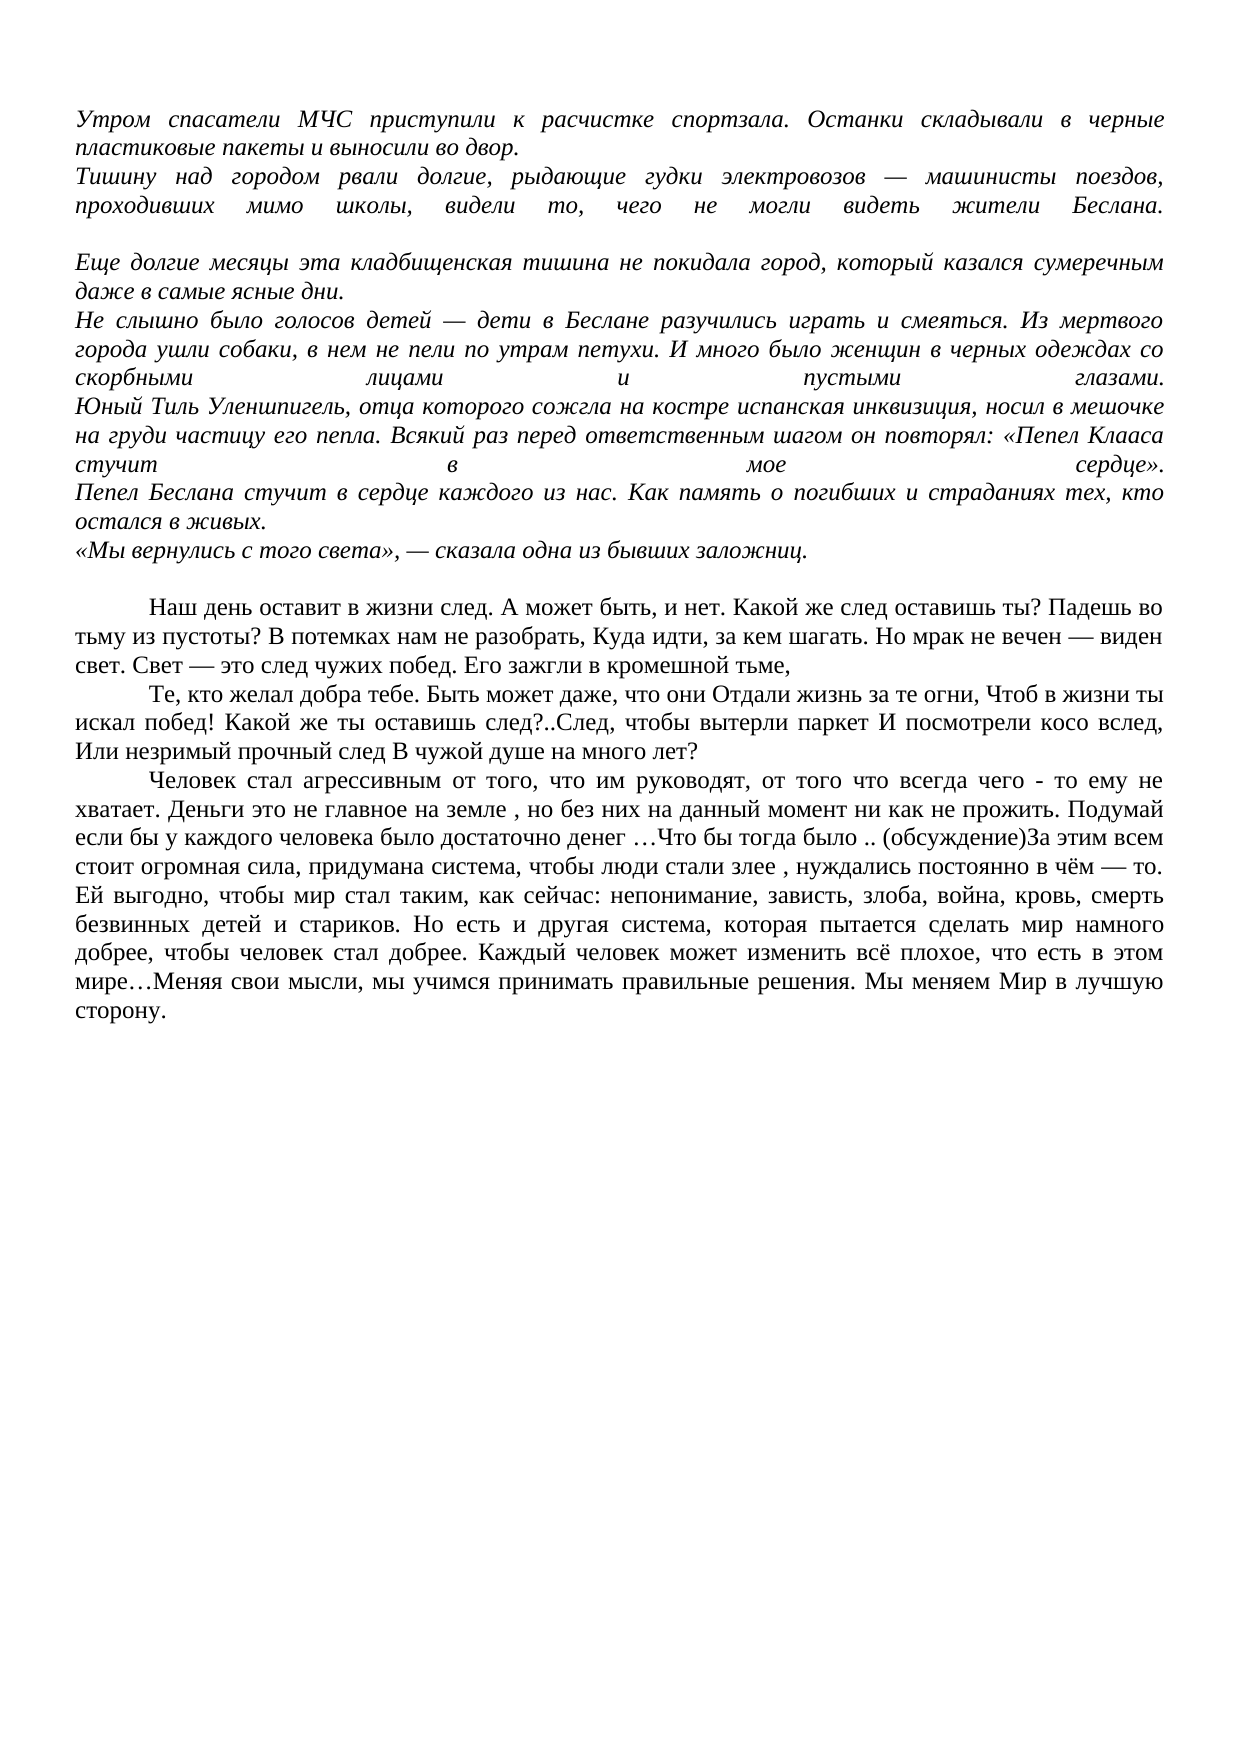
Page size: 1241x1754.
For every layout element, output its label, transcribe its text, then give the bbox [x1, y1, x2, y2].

text «Мы вернулись с того света», — сказала одна из бывших заложниц. [75, 535, 1165, 564]
text Те, кто желал добра тебе. Быть может даже, что они Отдали жизнь за те огни, Чтоб в жизни ты искал побед! Какой же ты оставишь след?..След, чтобы вытерли паркет И посмотрели косо вслед, Или незримый прочный след В чужой душе на много лет? [75, 679, 1165, 765]
text Наш день оставит в жизни след. А может быть, и нет. Какой же след оставишь ты? Падешь во тьму из пустоты? В потемках нам не разобрать, Куда идти, за кем шагать. Но мрак не вечен — виден свет. Свет — это след чужих побед. Его зажгли в кромешной тьме, [75, 592, 1165, 679]
text Человек стал агрессивным от того, что им руководят, от того что всегда чего - то ему не хватает. Деньги это не главное на земле , но без них на данный момент ни как не прожить. Подумай если бы у каждого человека было достаточно денег …Что бы тогда было .. (обсуждение)За этим всем стоит огромная сила, придумана система, чтобы люди стали злее , нуждались постоянно в чём — то. Ей выгодно, чтобы мир стал таким, как сейчас: непонимание, зависть, злоба, война, кровь, смерть безвинных детей и стариков. Но есть и другая система, которая пытается сделать мир намного добрее, чтобы человек стал добрее. Каждый человек может изменить всё плохое, что есть в этом мире…Меняя свои мысли, мы учимся принимать правильные решения. Мы меняем Мир в лучшую сторону. [75, 765, 1165, 1024]
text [75, 75, 1165, 161]
text Тишину над городом рвали долгие, рыдающие гудки электровозов — машинисты поездов, проходивших мимо школы, видели то, чего не могли видеть жители Беслана. Еще долгие месяцы эта кладбищенская тишина не покидала город, который казался сумеречным даже в самые ясные дни. [75, 161, 1165, 305]
text Не слышно было голосов детей — дети в Беслане разучились играть и смеяться. Из мертвого города ушли собаки, в нем не пели по утрам петухи. И много было женщин в черных одеждах со скорбными лицами и пустыми глазами. Юный Тиль Уленшпигель, отца которого сожгла на костре испанская инквизиция, носил в мешочке на груди частицу его пепла. Всякий раз перед ответственным шагом он повторял: «Пепел Клааса стучит в мое сердце». Пепел Беслана стучит в сердце каждого из нас. Как память о погибших и страданиях тех, кто остался в живых. [75, 305, 1165, 535]
